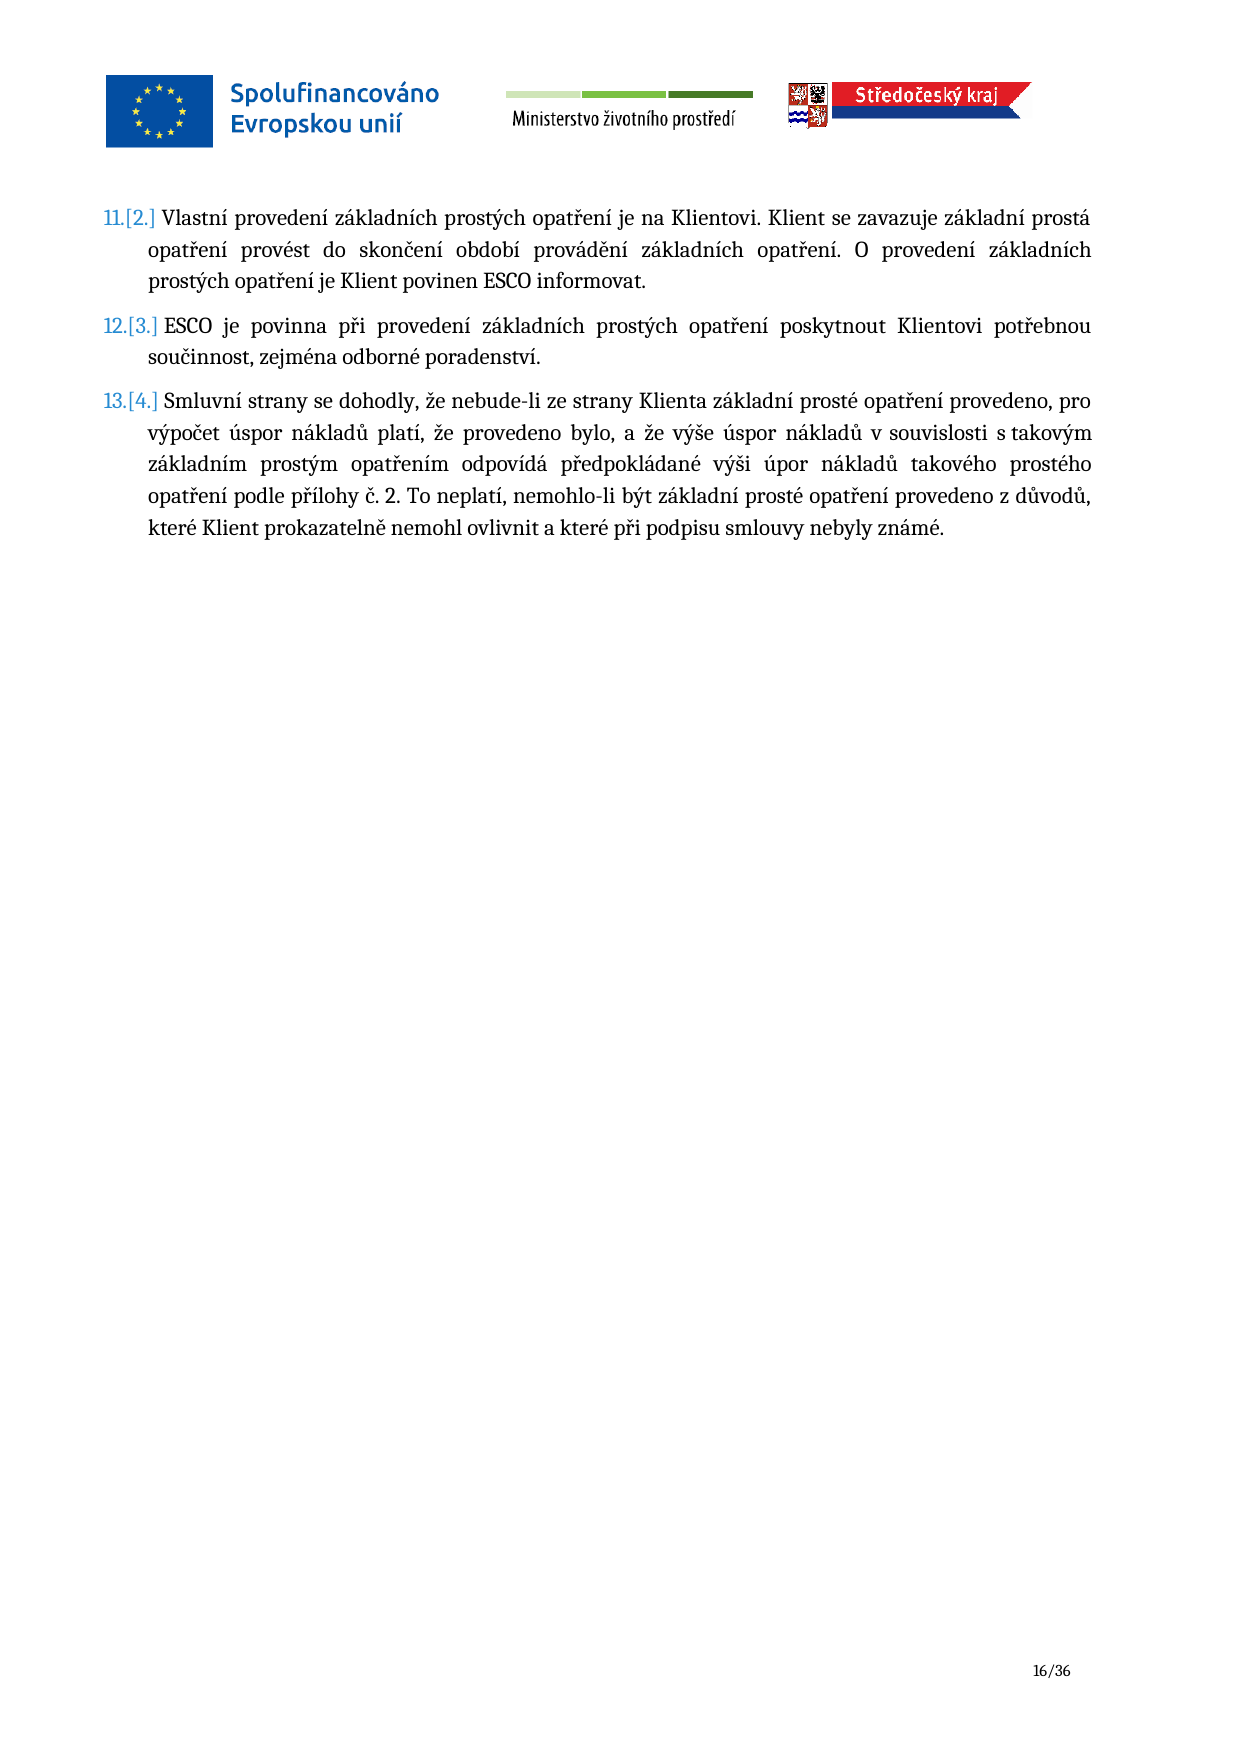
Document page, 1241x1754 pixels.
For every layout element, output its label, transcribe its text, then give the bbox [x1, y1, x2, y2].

subtitle ESCO je povinna při provedení základních prostých opatření poskytnout Klientovi potřebnou součinnost, zejména odborné poradenství. [103, 312, 1092, 370]
subtitle Smluvní strany se dohodly, že nebude-li ze strany Klienta základní prosté opatření provedeno, pro výpočet úspor nákladů platí, že provedeno bylo, a že výše úspor nákladů v souvislosti s takovým základním prostým opatřením odpovídá předpokládané výši úpor nákladů takového prostého opatření podle přílohy č. 2. To neplatí, nemohlo-li být základní prosté opatření provedeno z důvodů, které Klient prokazatelně nemohl ovlivnit a které při podpisu smlouvy nebyly známé. [103, 388, 1092, 541]
picture [103, 73, 1048, 148]
subtitle Vlastní provedení základních prostých opatření je na Klientovi. Klient se zavazuje základní prostá opatření provést do skončení období provádění základních opatření. O provedení základních prostých opatření je Klient povinen ESCO informovat. [103, 205, 1092, 295]
